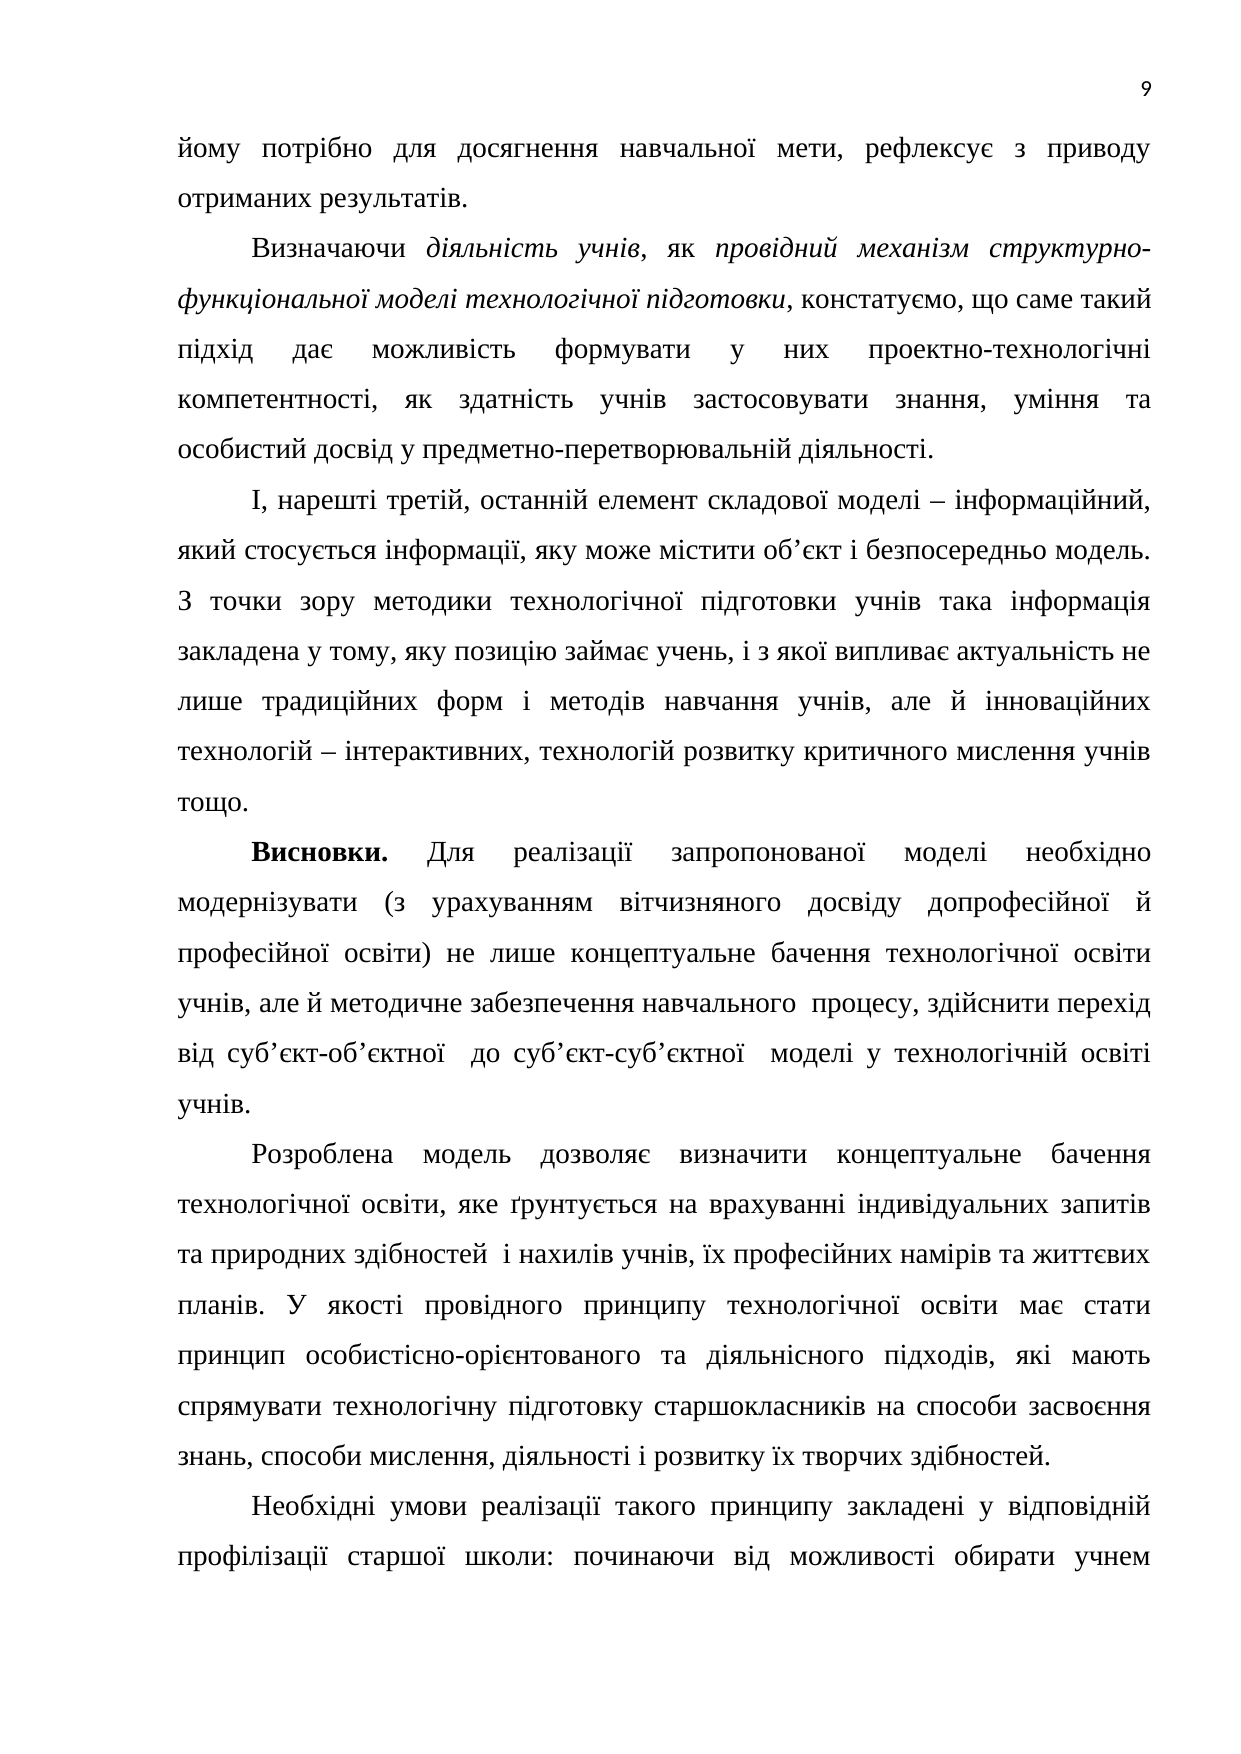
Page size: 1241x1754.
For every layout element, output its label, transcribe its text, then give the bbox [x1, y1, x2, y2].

text Визначаючи діяльність учнів, як провідний механізм структурно-функціональної моделі технологічної підготовки, констатуємо, що саме такий підхід дає можливість формувати у них проектно-технологічні компетентності, як здатність учнів застосовувати знання, уміння та особистий досвід у предметно-перетворювальній діяльності. [177, 230, 1152, 465]
text І, нарешті третій, останній елемент складової моделі – інформаційний, який стосується інформації, яку може містити об’єкт і безпосередньо модель. З точки зору методики технологічної підготовки учнів така інформація закладена у тому, яку позицію займає учень, і з якої випливає актуальність не лише традиційних форм і методів навчання учнів, але й інноваційних технологій – інтерактивних, технологій розвитку критичного мислення учнів тощо. [177, 482, 1152, 817]
text Розроблена модель дозволяє визначити концептуальне бачення технологічної освіти, яке ґрунтується на врахуванні індивідуальних запитів та природних здібностей і нахилів учнів, їх професійних намірів та життєвих планів. У якості провідного принципу технологічної освіти має стати принцип особистісно-орієнтованого та діяльнісного підходів, які мають спрямувати технологічну підготовку старшокласників на способи засвоєння знань, способи мислення, діяльності і розвитку їх творчих здібностей. [177, 1136, 1152, 1471]
text Висновки. Для реалізації запропонованої моделі необхідно модернізувати (з урахуванням вітчизняного досвіду допрофесійної й професійної освіти) не лише концептуальне бачення технологічної освіти учнів, але й методичне забезпечення навчального процесу, здійснити перехід від суб’єкт-об’єктної до суб’єкт-суб’єктної моделі у технологічній освіті учнів. [177, 834, 1152, 1119]
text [177, 130, 1152, 214]
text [177, 1488, 1152, 1572]
